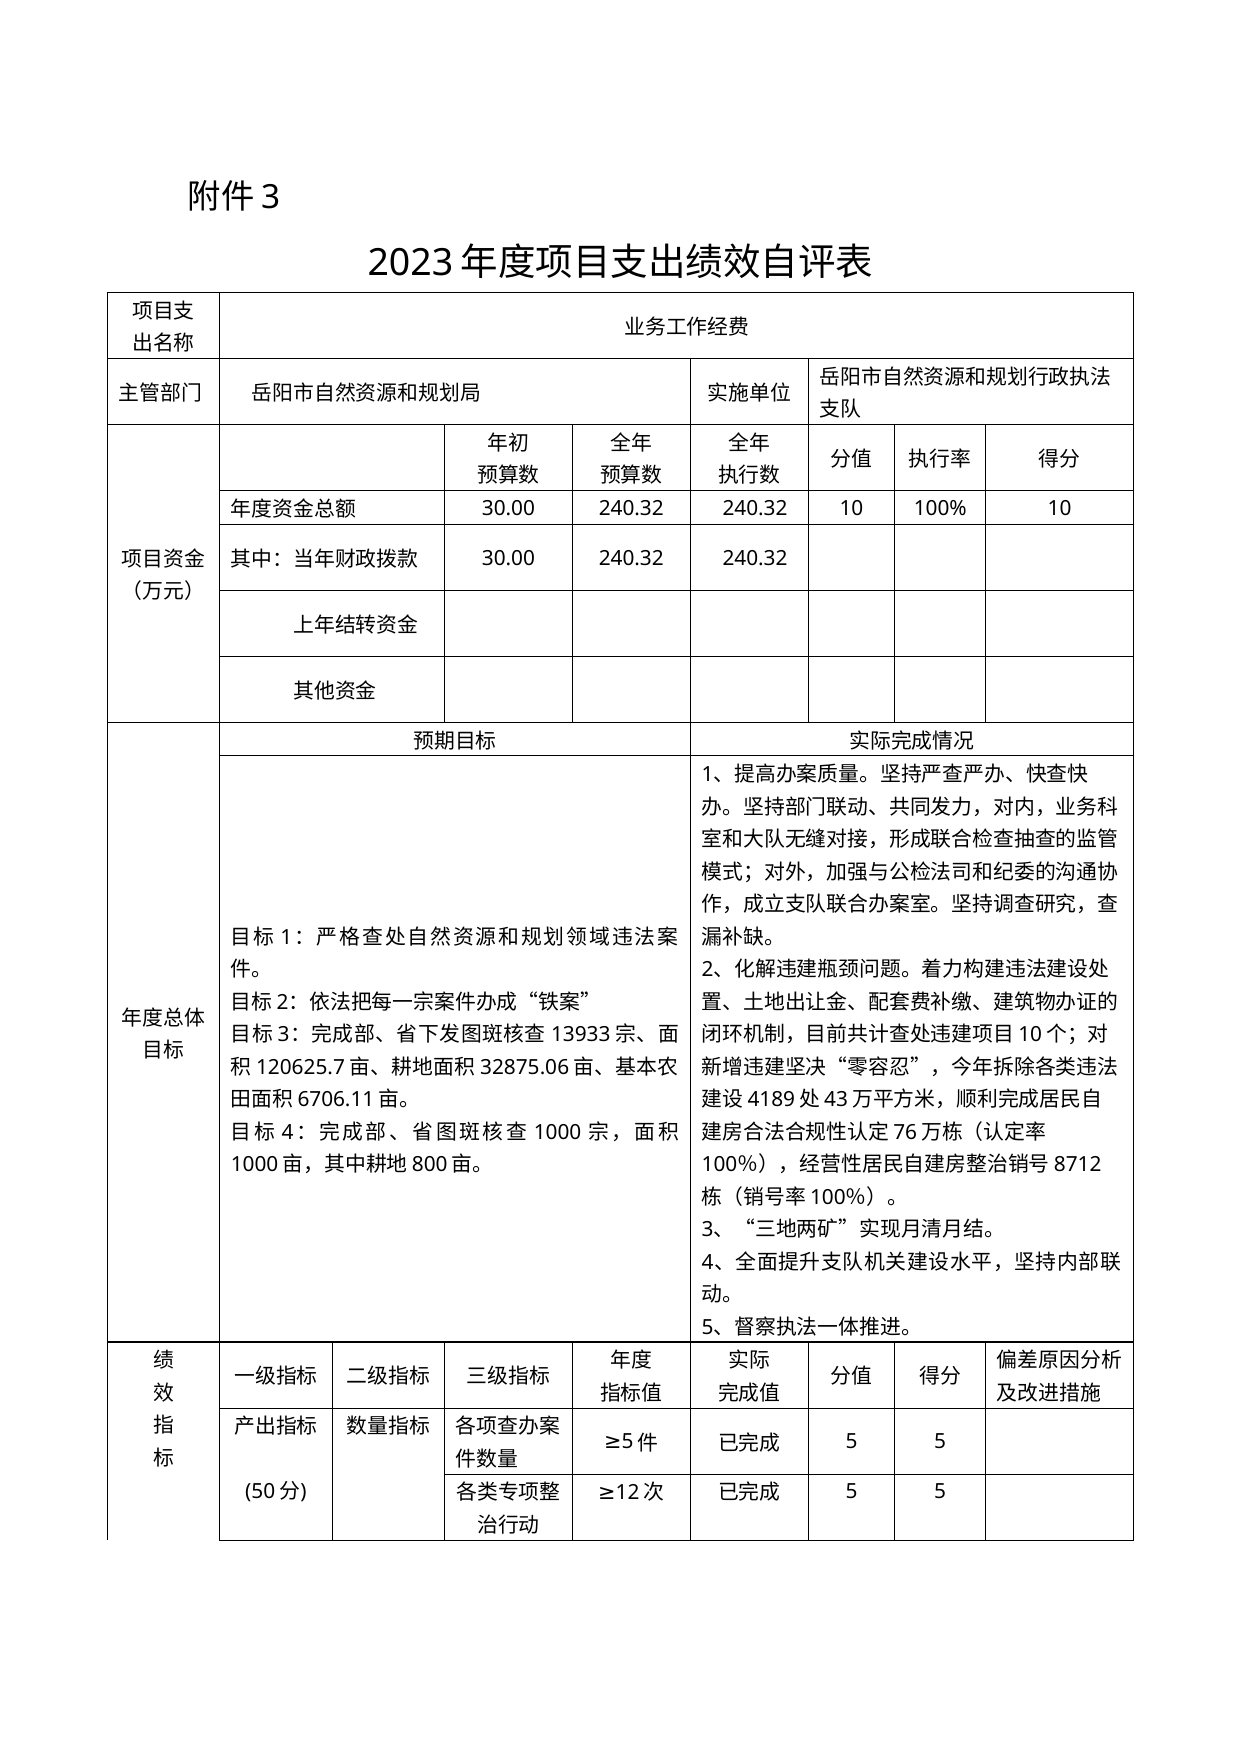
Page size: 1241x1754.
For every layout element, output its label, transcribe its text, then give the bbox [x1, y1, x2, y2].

table_cell [573, 657, 690, 722]
table_cell [809, 525, 894, 590]
table_cell 240.32 [691, 491, 808, 524]
table_cell 5 [809, 1409, 894, 1473]
table_cell [986, 591, 1133, 656]
table_cell 年初 预算数 [445, 425, 572, 490]
table_cell 全年 执行数 [691, 425, 808, 490]
table_cell 已完成 [691, 1475, 808, 1539]
table_cell 岳阳市自然资源和规划行政执法支队 [809, 359, 1133, 424]
table_cell 上年结转资金 [220, 591, 444, 656]
table_cell [895, 525, 985, 590]
table_cell 偏差原因分析及改进措施 [986, 1343, 1133, 1407]
table_cell 分值 [809, 425, 894, 490]
table_cell 年度总体目标 [108, 723, 219, 1341]
table_cell 5 [809, 1475, 894, 1539]
table_cell [809, 657, 894, 722]
table_cell 10 [986, 491, 1133, 524]
table_cell 一级指标 [220, 1343, 332, 1407]
table_cell 三级指标 [445, 1343, 572, 1407]
table_cell 数量指标 [333, 1409, 444, 1539]
table_cell 5 [895, 1409, 985, 1473]
table_cell [895, 591, 985, 656]
table_cell 240.32 [573, 491, 690, 524]
table_cell 年度资金总额 [220, 491, 444, 524]
table_cell 得分 [986, 425, 1133, 490]
table_cell 各项查办案件数量 [445, 1409, 572, 1473]
table_cell 30.00 [445, 525, 572, 590]
table_header 项目支 出名称 [108, 293, 219, 358]
table_cell 240.32 [691, 525, 808, 590]
table_cell 实施单位 [691, 359, 808, 424]
table_cell 已完成 [691, 1409, 808, 1473]
table_cell [986, 1409, 1133, 1473]
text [187, 162, 1053, 227]
table_cell [809, 591, 894, 656]
text 2023年度项目支出绩效自评表 [187, 227, 1053, 292]
table_cell 执行率 [895, 425, 985, 490]
table_cell 实际 完成值 [691, 1343, 808, 1407]
table_cell 二级指标 [333, 1343, 444, 1407]
table_cell 项目资金 （万元） [108, 425, 219, 722]
table_cell 预期目标 [220, 723, 690, 755]
table_cell 目标1：严格查处自然资源和规划领域违法案件。 目标2：依法把每一宗案件办成“铁案” 目标3：完成部、省下发图斑核查13933宗、面积120625.7亩、耕地面积32875.06亩、基本农田面积6706.11亩。 目标4：完成部、省图斑核查1000宗，面积1000亩，其中耕地800亩。 [220, 756, 690, 1341]
table_cell [445, 657, 572, 722]
table_cell 各类专项整治行动 [445, 1475, 572, 1539]
table_cell [986, 525, 1133, 590]
table_cell [986, 1475, 1133, 1539]
table_cell 分值 [809, 1343, 894, 1407]
table_cell 10 [809, 491, 894, 524]
table_cell 产出指标 (50分) [220, 1409, 332, 1539]
table_cell 绩 效 指 标 [108, 1343, 219, 1539]
table_cell 其他资金 [220, 657, 444, 722]
table_cell 100% [895, 491, 985, 524]
table_cell [691, 657, 808, 722]
table_cell 得分 [895, 1343, 985, 1407]
table_cell 30.00 [445, 491, 572, 524]
table_cell ≥12次 [573, 1475, 690, 1539]
table_cell 全年 预算数 [573, 425, 690, 490]
table_header 业务工作经费 [220, 293, 1133, 358]
table_cell 5 [895, 1475, 985, 1539]
table_cell [445, 591, 572, 656]
table_cell [986, 657, 1133, 722]
table_cell [573, 591, 690, 656]
table_cell [895, 657, 985, 722]
table_cell 岳阳市自然资源和规划局 [220, 359, 690, 424]
table_cell ≥5件 [573, 1409, 690, 1473]
table_cell 实际完成情况 [691, 723, 1133, 755]
table_cell 年度 指标值 [573, 1343, 690, 1407]
table_cell [220, 425, 444, 490]
table_cell 240.32 [573, 525, 690, 590]
table_cell 1、提高办案质量。坚持严查严办、快查快办。坚持部门联动、共同发力，对内，业务科室和大队无缝对接，形成联合检查抽查的监管模式；对外，加强与公检法司和纪委的沟通协作，成立支队联合办案室。坚持调查研究，查漏补缺。 2、化解违建瓶颈问题。着力构建违法建设处置、土地出让金、配套费补缴、建筑物办证的闭环机制，目前共计查处违建项目10个；对新增违建坚决“零容忍”，今年拆除各类违法建设4189处43万平方米，顺利完成居民自建房合法合规性认定76万栋（认定率100％），经营性居民自建房整治销号8712栋（销号率100％）。 3、“三地两矿”实现月清月结。 4、全面提升支队机关建设水平，坚持内部联动。 5、督察执法一体推进。 [691, 756, 1133, 1341]
table_cell 主管部门 [108, 359, 219, 424]
table_cell 其中：当年财政拨款 [220, 525, 444, 590]
table_cell [691, 591, 808, 656]
